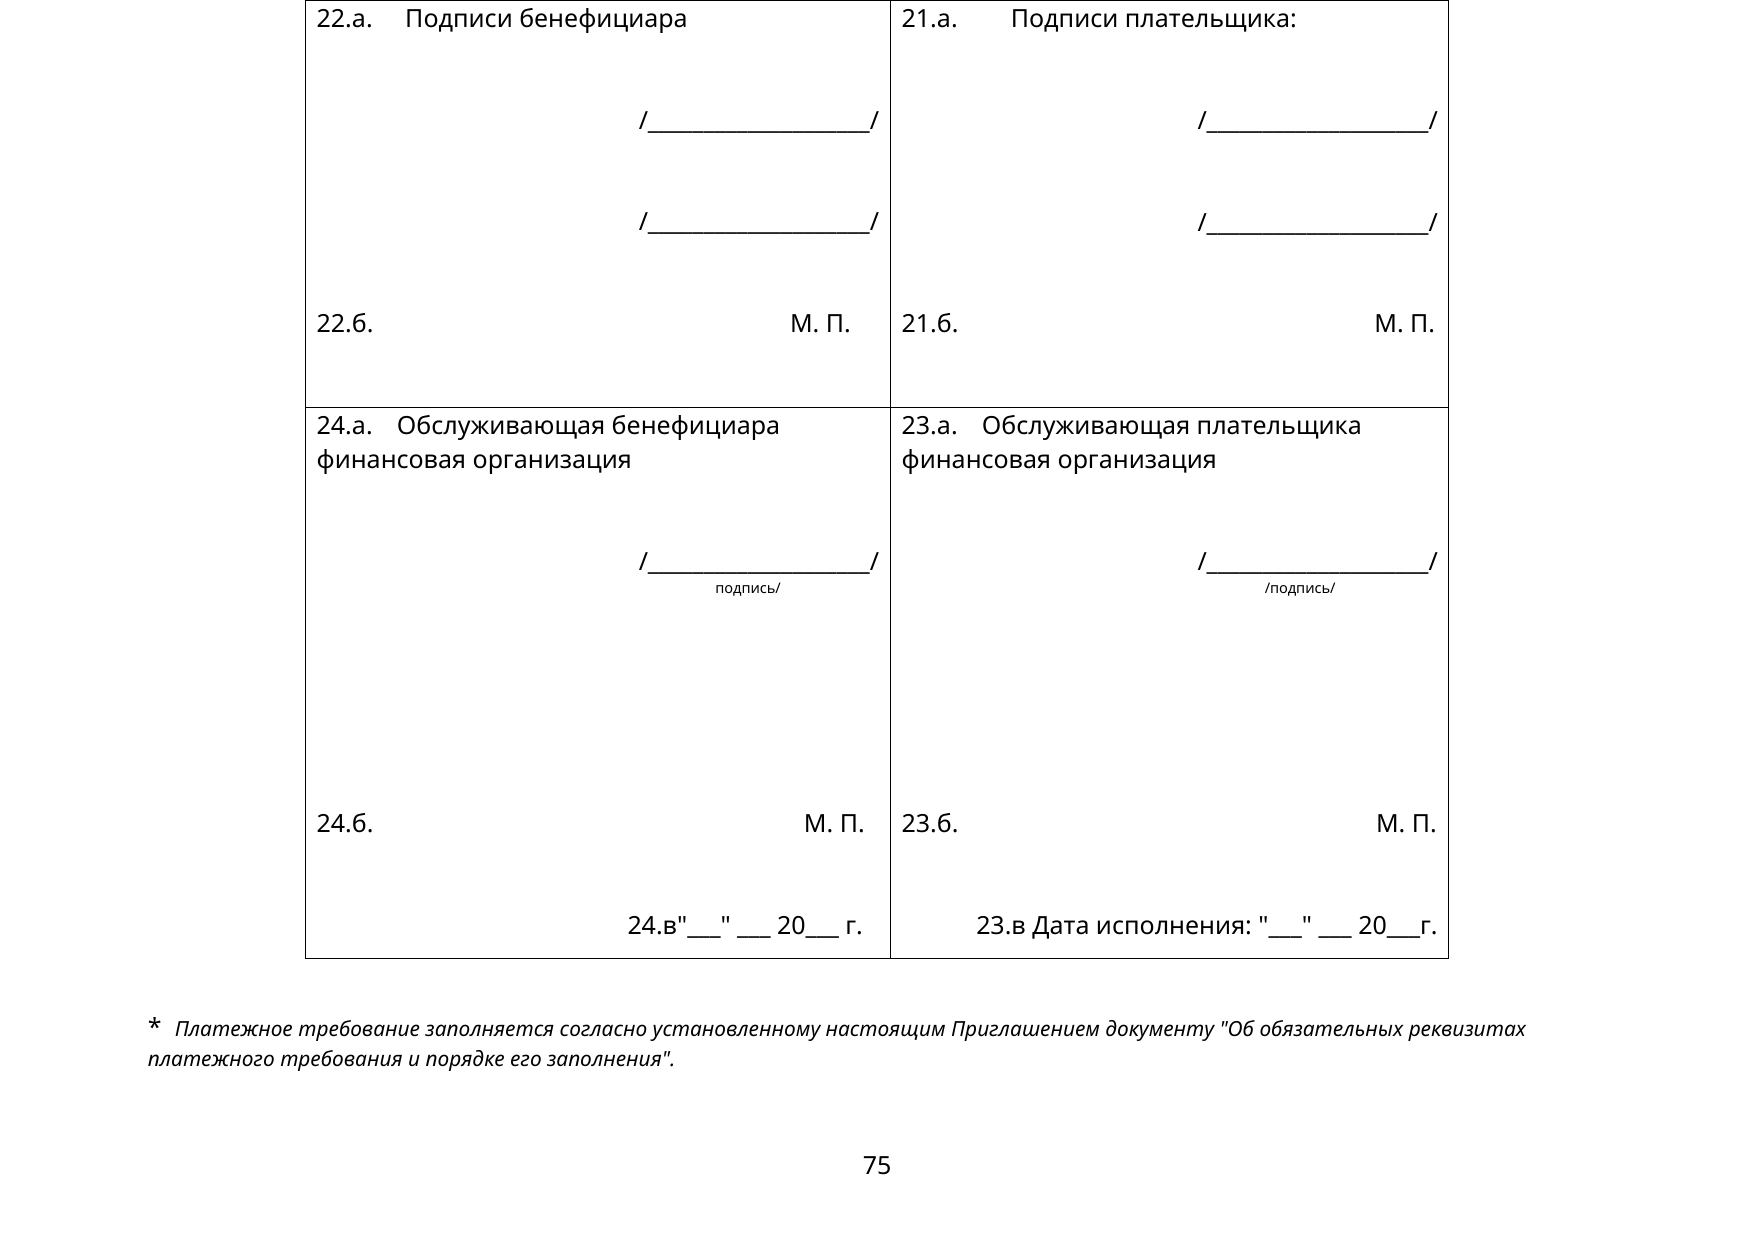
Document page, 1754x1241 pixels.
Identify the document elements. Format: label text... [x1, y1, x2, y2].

table_cell 23.а. Обслуживающая плательщика финансовая организация /____________________/ /подпись/ [891, 408, 1448, 730]
text * Платежное требование заполняется согласно установленному настоящим Приглашением документу "Об обязательных реквизитах платежного требования и порядке его заполнения". [148, 1010, 1606, 1072]
table_cell 22.а. Подписи бенефициара /____________________/ /____________________/ 22.б. М. П. [306, 1, 890, 407]
table_cell 24.а. Обслуживающая бенефициара финансовая организация /____________________/ подпись/ [306, 408, 890, 730]
table_cell 24.б. М. П. 24.в"___" ___ 20___ г. [306, 730, 890, 958]
table_cell 23.б. М. П. 23.в Дата исполнения: "___" ___ 20___г. [891, 730, 1448, 958]
table_cell 21.а. Подписи плательщика: /____________________/ /____________________/ 21.б. М. П. [891, 1, 1448, 407]
